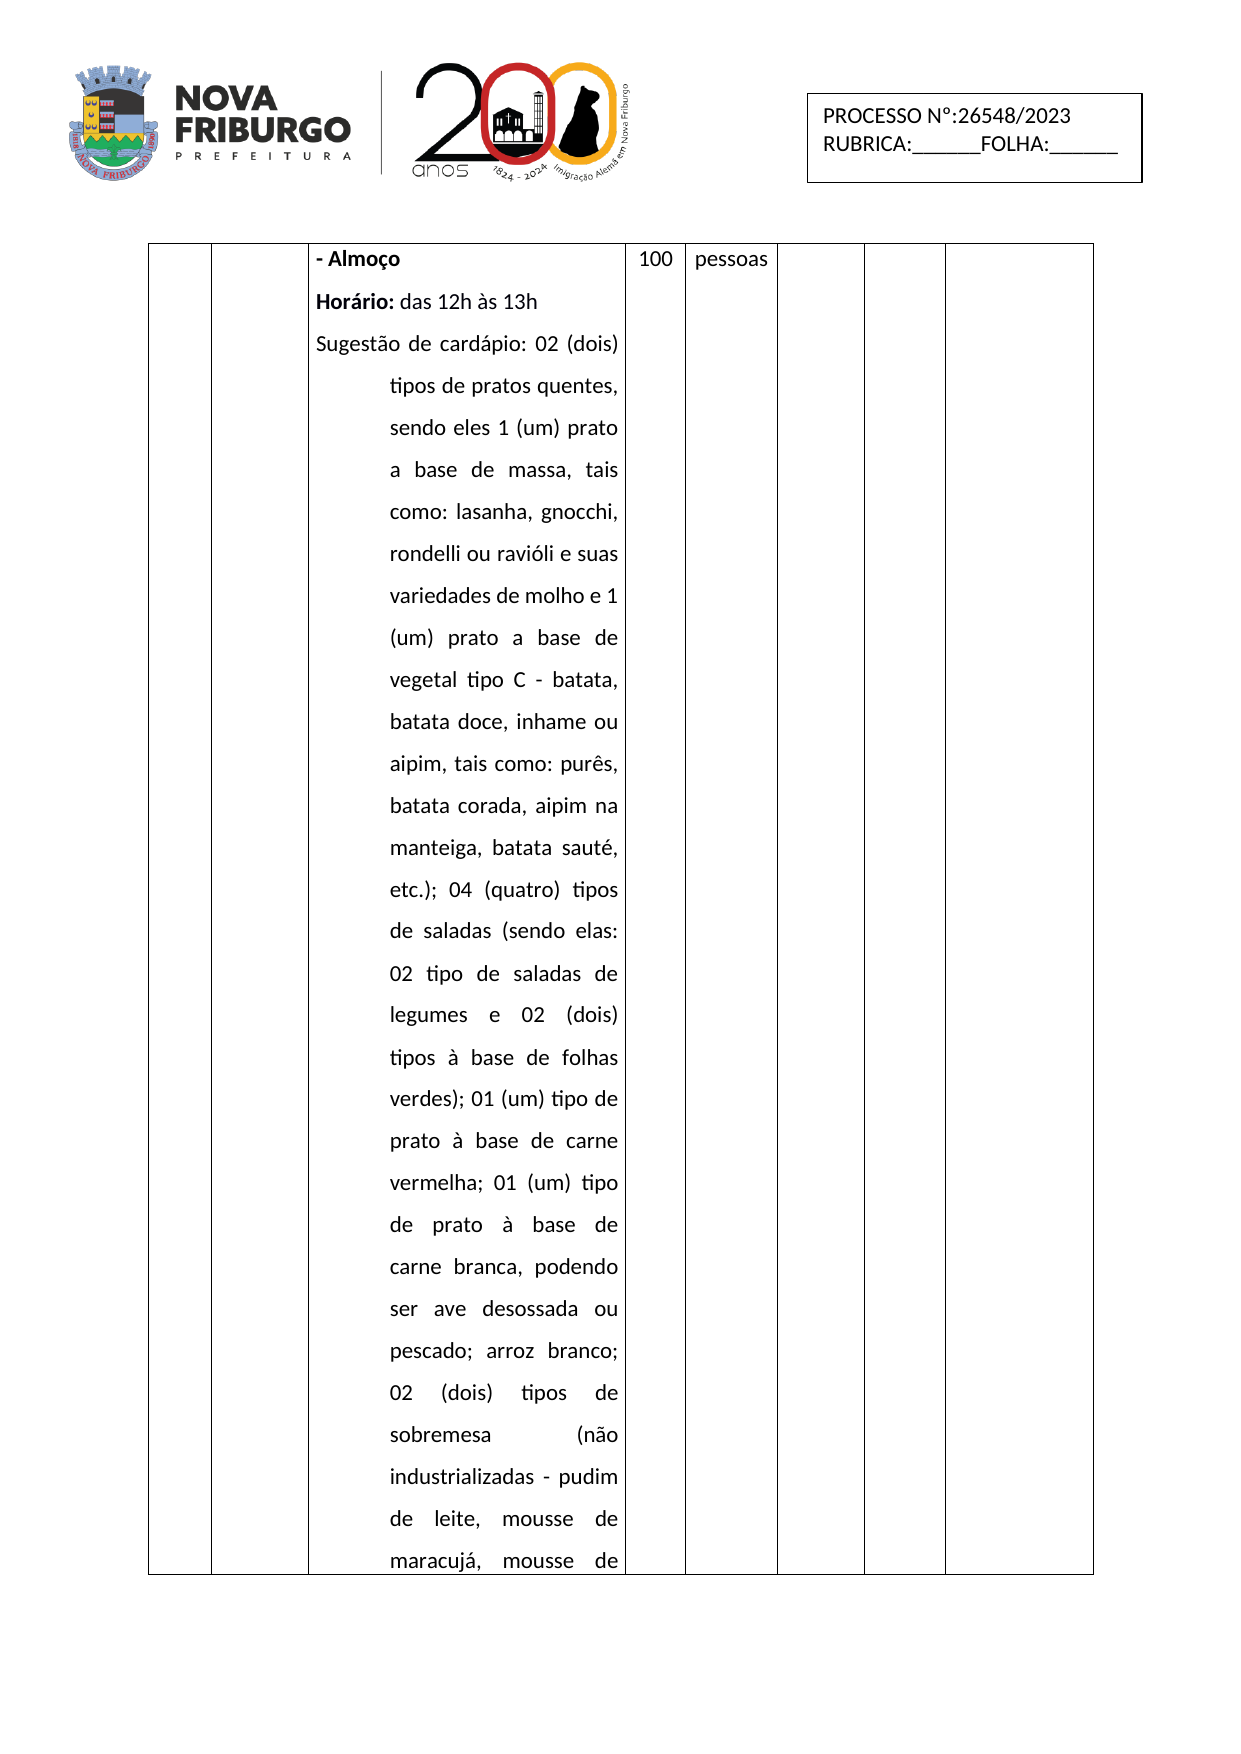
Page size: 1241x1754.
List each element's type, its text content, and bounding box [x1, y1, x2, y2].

table_cell [865, 244, 945, 1574]
table_cell [946, 244, 1093, 1574]
picture [39, 27, 663, 212]
table_cell [778, 244, 864, 1574]
table_cell [212, 244, 308, 1574]
table_cell [149, 244, 211, 1574]
table_cell pessoas [686, 244, 777, 1574]
table_cell 100 [626, 244, 685, 1574]
